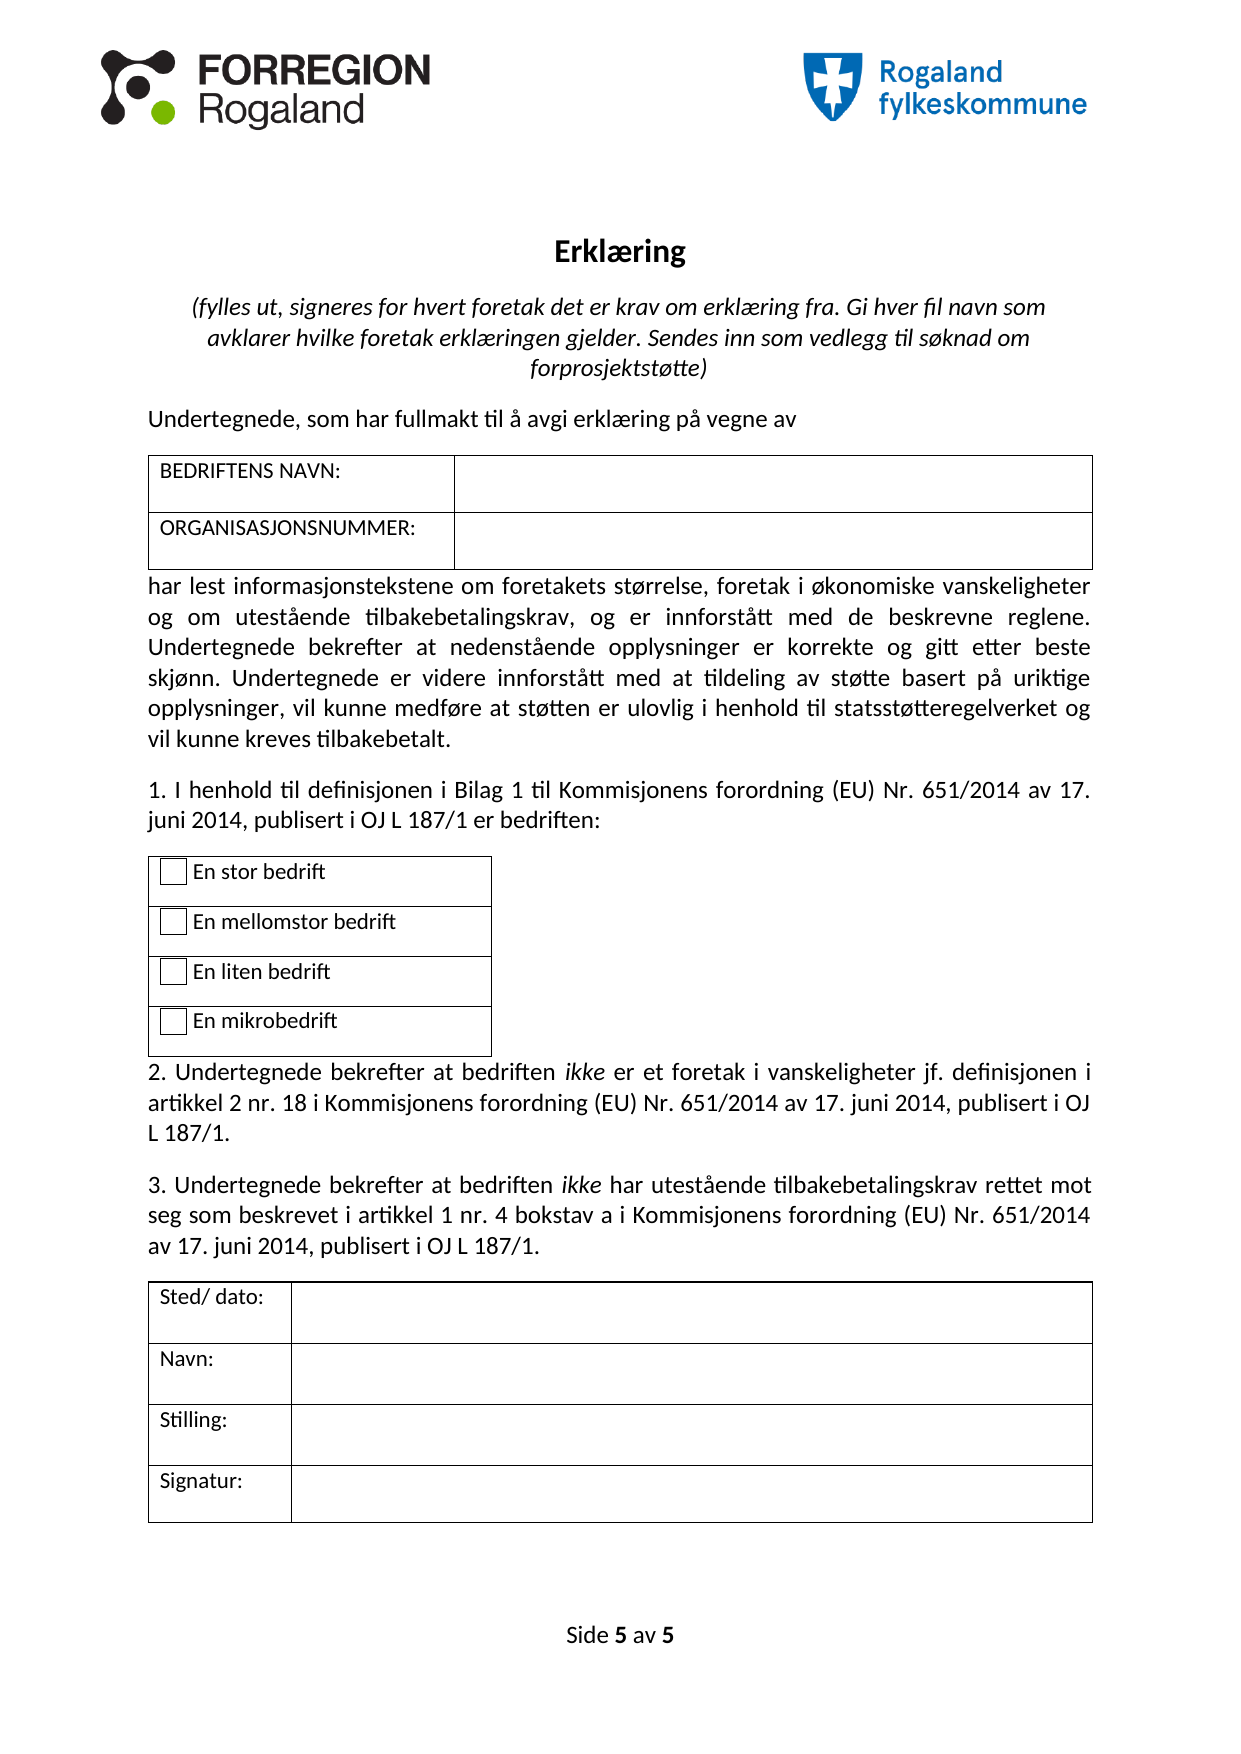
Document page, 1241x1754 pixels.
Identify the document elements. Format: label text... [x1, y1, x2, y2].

table_cell [292, 1466, 1092, 1522]
text 1. I henhold til definisjonen i Bilag 1 til Kommisjonens forordning (EU) Nr. 651/2014 av 17. juni 2014, publisert i OJ L 187/1 er bedriften: [148, 774, 1092, 835]
text 3. Undertegnede bekrefter at bedriften ikke har utestående tilbakebetalingskrav rettet mot seg som beskrevet i artikkel 1 nr. 4 bokstav a i Kommisjonens forordning (EU) Nr. 651/2014 av 17. juni 2014, publisert i OJ L 187/1. [148, 1169, 1092, 1261]
table_header [455, 456, 1092, 512]
table_header Sted/ dato: [149, 1283, 291, 1343]
text 2. Undertegnede bekrefter at bedriften ikke er et foretak i vanskeligheter jf. definisjonen i artikkel 2 nr. 18 i Kommisjonens forordning (EU) Nr. 651/2014 av 17. juni 2014, publisert i OJ L 187/1. [148, 1057, 1092, 1148]
table_cell En liten bedrift [149, 957, 491, 1006]
table_cell Signatur: [149, 1466, 291, 1522]
picture [77, 26, 453, 148]
table_cell En mikrobedrift [149, 1007, 491, 1056]
table_cell Stilling: [149, 1405, 291, 1465]
text Erklæring [148, 229, 1092, 270]
text Undertegnede, som har fullmakt til å avgi erklæring på vegne av [148, 403, 1092, 434]
table_header En stor bedrift [149, 857, 491, 906]
text har lest informasjonstekstene om foretakets størrelse, foretak i økonomiske vanskeligheter og om utestående tilbakebetalingskrav, og er innforstått med de beskrevne reglene. Undertegnede bekrefter at nedenstående opplysninger er korrekte og gitt etter beste skjønn. Undertegnede er videre innforstått med at tildeling av støtte basert på uriktige opplysninger, vil kunne medføre at støtten er ulovlig i henhold til statsstøtteregelverket og vil kunne kreves tilbakebetalt. [148, 570, 1092, 753]
table_cell Navn: [149, 1344, 291, 1404]
table_header [292, 1283, 1092, 1343]
table_cell ORGANISASJONSNUMMER: [149, 513, 454, 569]
table_header BEDRIFTENS NAVN: [149, 456, 454, 512]
table_cell En mellomstor bedrift [149, 907, 491, 956]
table_cell [455, 513, 1092, 569]
table_cell [292, 1405, 1092, 1465]
table_cell [292, 1344, 1092, 1404]
text (fylles ut, signeres for hvert foretak det er krav om erklæring fra. Gi hver fil navn som avklarer hvilke foretak erklæringen gjelder. Sendes inn som vedlegg til søknad om forprosjektstøtte) [148, 291, 1092, 383]
picture [797, 51, 1088, 121]
